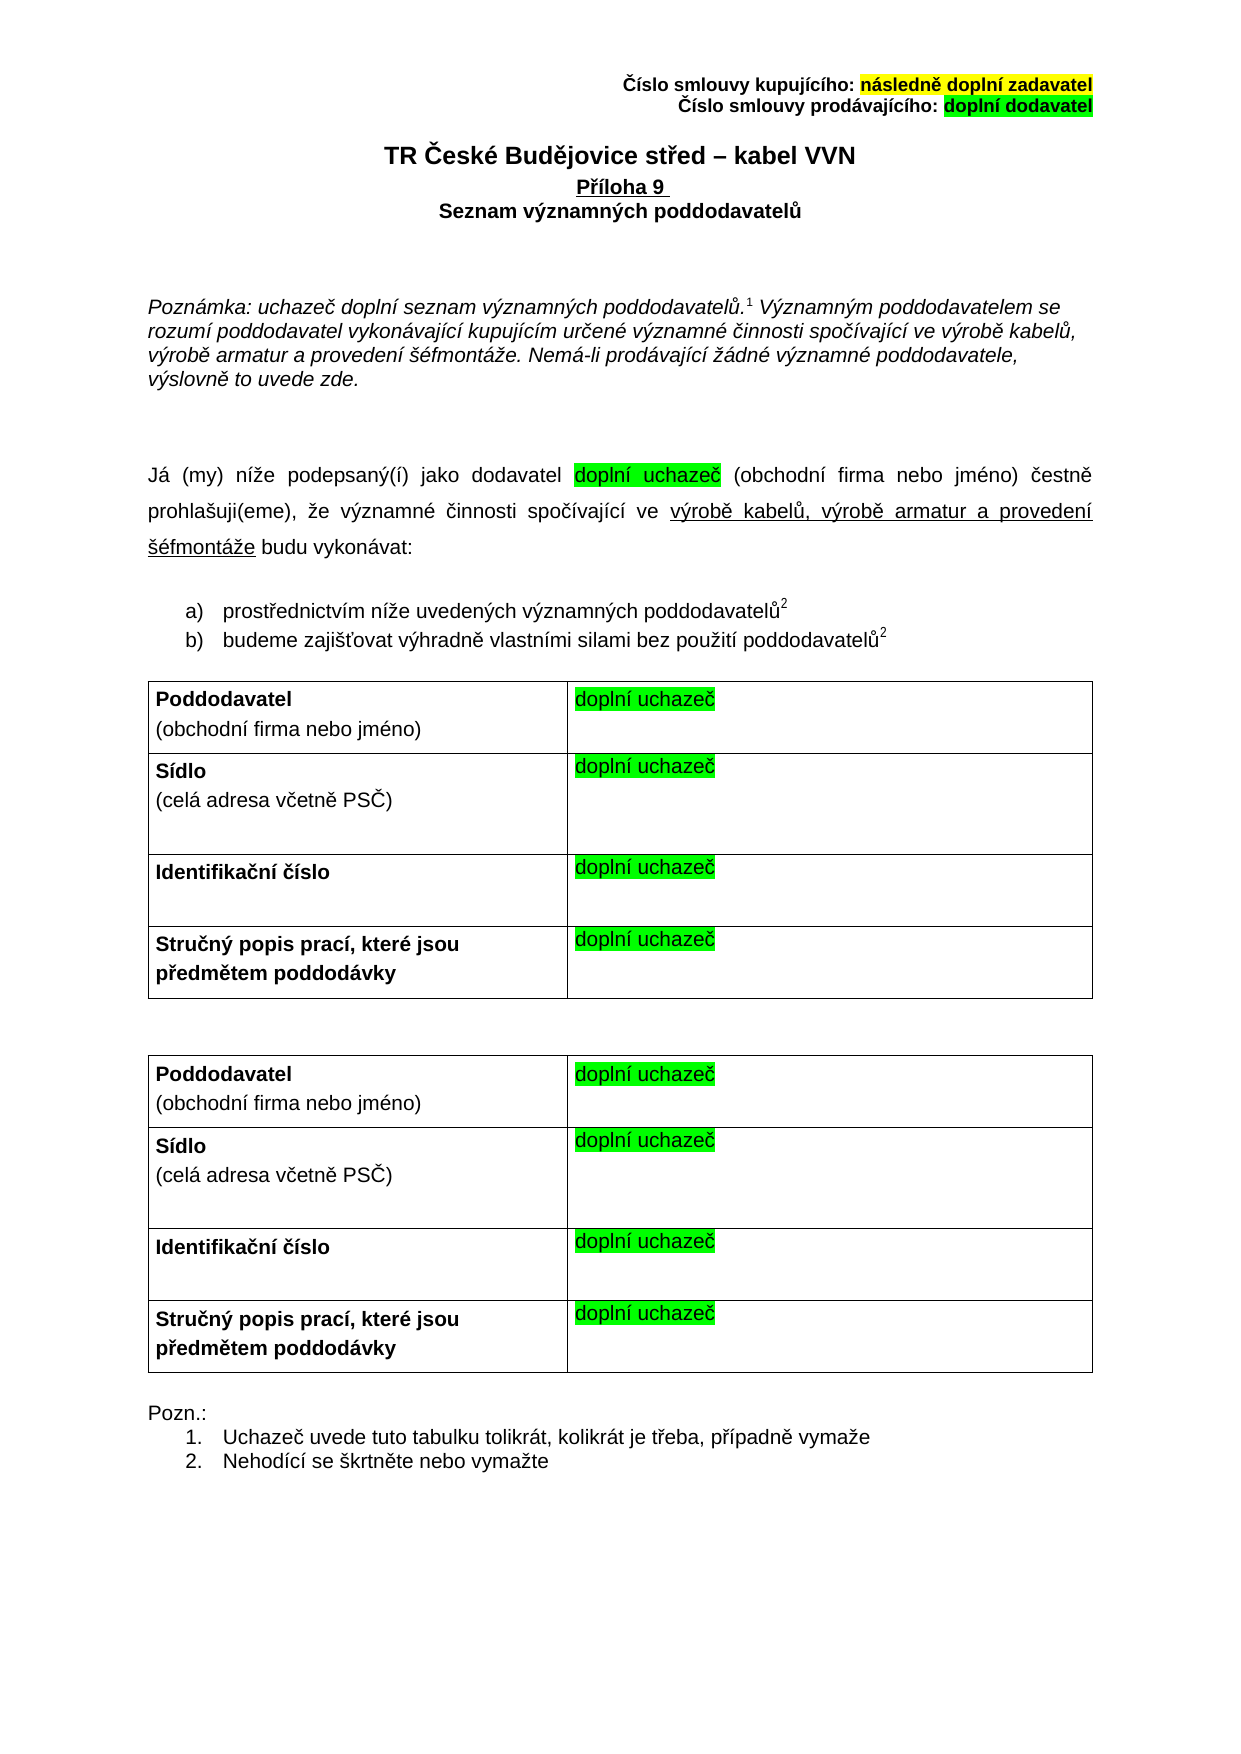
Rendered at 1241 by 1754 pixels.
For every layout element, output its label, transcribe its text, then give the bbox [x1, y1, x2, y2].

table_cell Stručný popis prací, které jsou předmětem poddodávky [149, 927, 567, 998]
table_cell Identifikační číslo [149, 855, 567, 926]
table_header Poddodavatel (obchodní firma nebo jméno) [149, 682, 567, 753]
text Poznámka: uchazeč doplní seznam významných poddodavatelů.1 Významným poddodavatelem se rozumí poddodavatel vykonávající kupujícím určené významné činnosti spočívající ve výrobě kabelů, výrobě armatur a provedení šéfmontáže. Nemá-li prodávající žádné významné poddodavatele, výslovně to uvede zde. [148, 295, 1093, 391]
text Pozn.: [148, 1401, 1093, 1425]
list Uchazeč uvede tuto tabulku tolikrát, kolikrát je třeba, případně vymaže [185, 1425, 1093, 1449]
list Nehodící se škrtněte nebo vymažte [185, 1449, 1093, 1473]
table_cell Identifikační číslo [149, 1229, 567, 1300]
table_cell doplní uchazeč [568, 754, 1092, 854]
table_cell doplní uchazeč [568, 1229, 1092, 1300]
table_cell Sídlo (celá adresa včetně PSČ) [149, 754, 567, 854]
table_cell doplní uchazeč [568, 1128, 1092, 1228]
table_cell doplní uchazeč [568, 1301, 1092, 1372]
table_header doplní uchazeč [568, 1056, 1092, 1127]
table_cell doplní uchazeč [568, 927, 1092, 998]
table_cell doplní uchazeč [568, 855, 1092, 926]
list prostřednictvím níže uvedených významných poddodavatelů2 [185, 595, 1093, 624]
table_header doplní uchazeč [568, 682, 1092, 753]
list budeme zajišťovat výhradně vlastními silami bez použití poddodavatelů2 [185, 624, 1093, 652]
table_cell Sídlo (celá adresa včetně PSČ) [149, 1128, 567, 1228]
text Já (my) níže podepsaný(í) jako dodavatel doplní uchazeč (obchodní firma nebo jméno) čestně prohlašuji(eme), že významné činnosti spočívající ve výrobě kabelů, výrobě armatur a provedení šéfmontáže budu vykonávat: [148, 463, 1093, 559]
table_header Poddodavatel (obchodní firma nebo jméno) [149, 1056, 567, 1127]
table_cell Stručný popis prací, které jsou předmětem poddodávky [149, 1301, 567, 1372]
